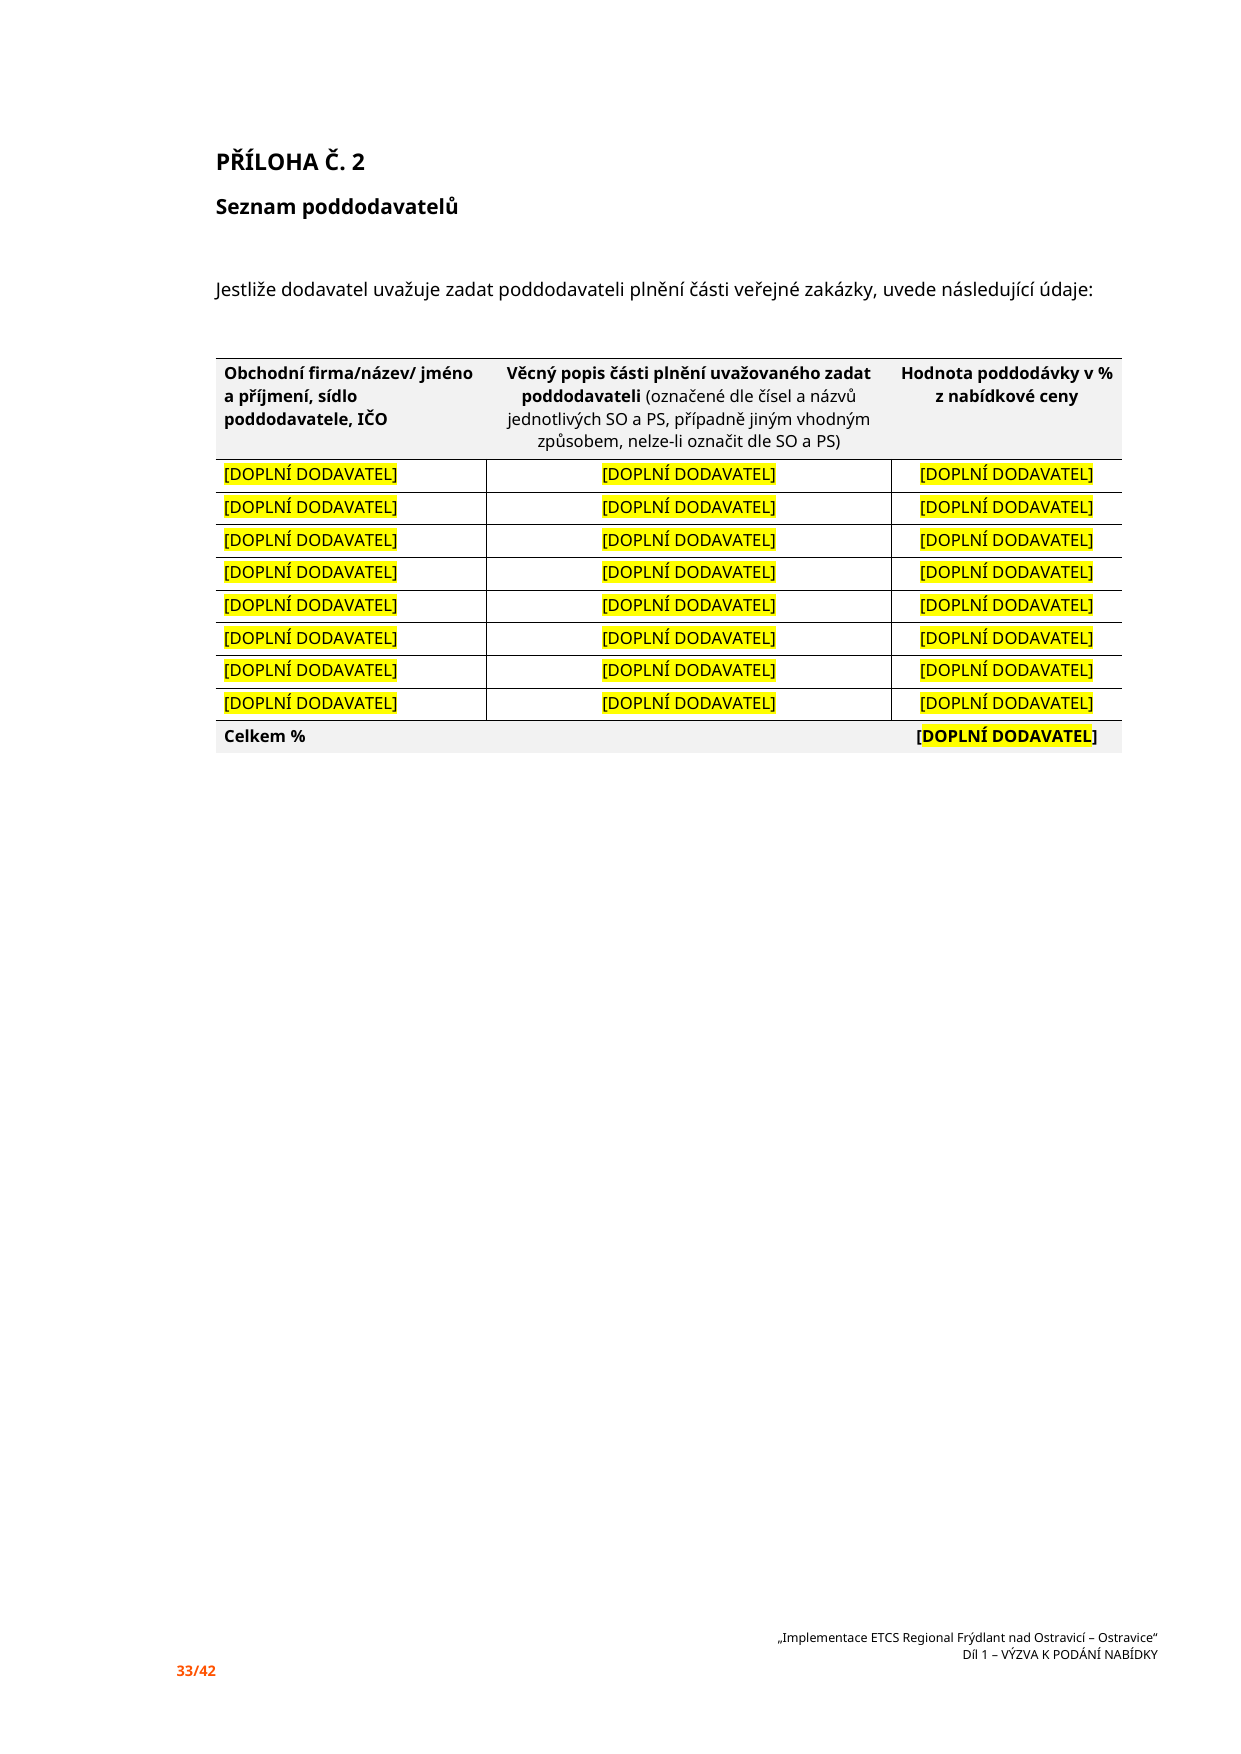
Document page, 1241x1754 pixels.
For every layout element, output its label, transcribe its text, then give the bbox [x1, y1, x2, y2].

table_header Věcný popis části plnění uvažovaného zadat poddodavateli (označené dle čísel a názvů jednotlivých SO a PS, případně jiným vhodným způsobem, nelze-li označit dle SO a PS) [486, 359, 891, 459]
table_cell [DOPLNÍ DODAVATEL] [892, 656, 1122, 688]
table_cell [DOPLNÍ DODAVATEL] [216, 460, 486, 491]
text Příloha č. 2 [216, 146, 1122, 177]
table_cell [DOPLNÍ DODAVATEL] [216, 591, 486, 622]
table_cell [DOPLNÍ DODAVATEL] [891, 721, 1122, 753]
table_cell [DOPLNÍ DODAVATEL] [487, 689, 891, 720]
table_header Obchodní firma/název/ jméno a příjmení, sídlo poddodavatele, IČO [216, 359, 486, 459]
table_cell [DOPLNÍ DODAVATEL] [216, 525, 486, 557]
table_cell [DOPLNÍ DODAVATEL] [892, 525, 1122, 557]
table_cell [DOPLNÍ DODAVATEL] [216, 656, 486, 688]
table_cell [DOPLNÍ DODAVATEL] [216, 493, 486, 524]
text Seznam poddodavatelů [216, 192, 1122, 221]
table_cell [DOPLNÍ DODAVATEL] [892, 689, 1122, 720]
table_cell [DOPLNÍ DODAVATEL] [487, 623, 891, 655]
table_cell [DOPLNÍ DODAVATEL] [216, 689, 486, 720]
table_cell [DOPLNÍ DODAVATEL] [216, 623, 486, 655]
table_cell [486, 721, 891, 753]
table_header Hodnota poddodávky v % z nabídkové ceny [891, 359, 1122, 459]
text Jestliže dodavatel uvažuje zadat poddodavateli plnění části veřejné zakázky, uvede následující údaje: [216, 277, 1122, 302]
table_cell [DOPLNÍ DODAVATEL] [216, 558, 486, 589]
table_cell [DOPLNÍ DODAVATEL] [892, 591, 1122, 622]
table_cell [DOPLNÍ DODAVATEL] [487, 558, 891, 589]
table_cell [DOPLNÍ DODAVATEL] [487, 656, 891, 688]
table_cell [DOPLNÍ DODAVATEL] [487, 525, 891, 557]
table_cell [DOPLNÍ DODAVATEL] [892, 493, 1122, 524]
table_cell [DOPLNÍ DODAVATEL] [487, 460, 891, 491]
table_cell [DOPLNÍ DODAVATEL] [892, 460, 1122, 491]
table_cell [DOPLNÍ DODAVATEL] [892, 558, 1122, 589]
table_cell Celkem % [216, 721, 486, 753]
table_cell [DOPLNÍ DODAVATEL] [487, 493, 891, 524]
table_cell [DOPLNÍ DODAVATEL] [892, 623, 1122, 655]
table_cell [DOPLNÍ DODAVATEL] [487, 591, 891, 622]
